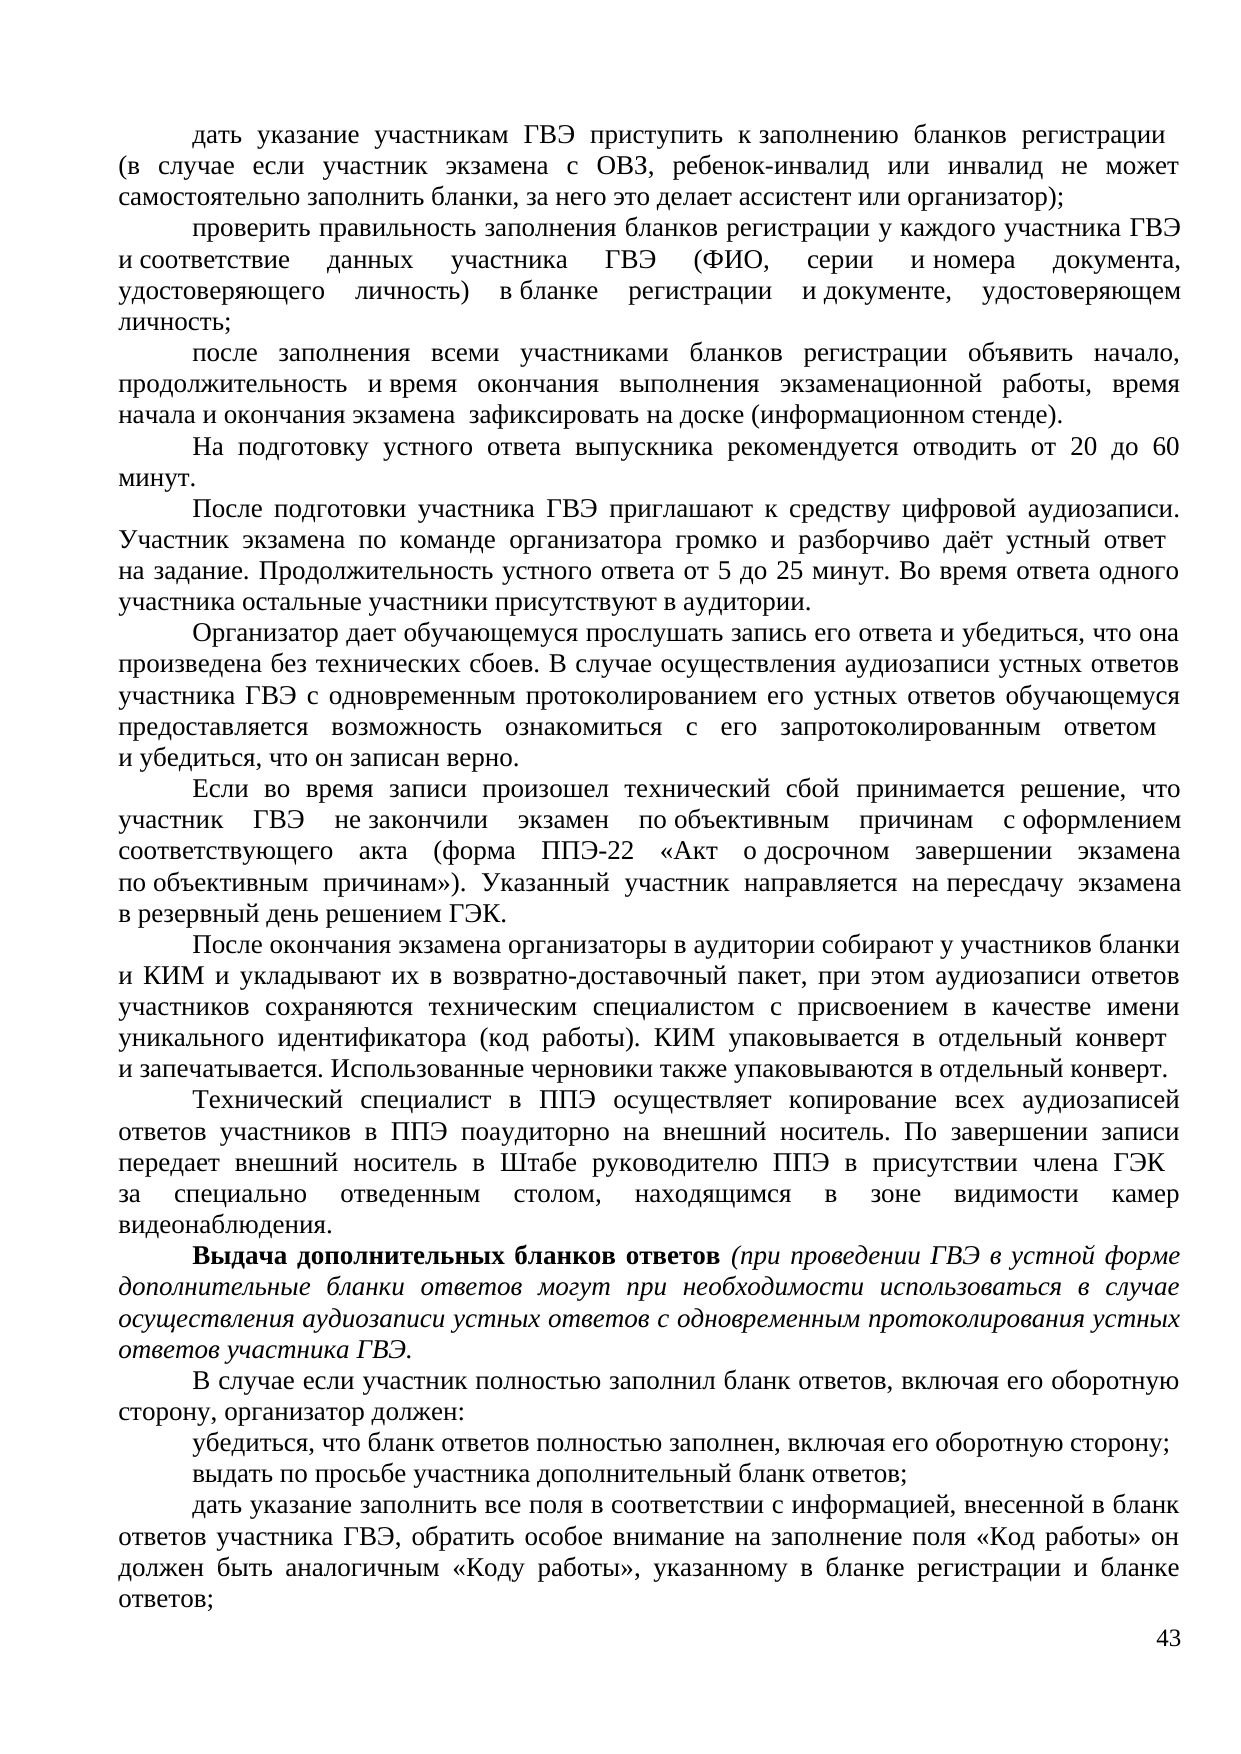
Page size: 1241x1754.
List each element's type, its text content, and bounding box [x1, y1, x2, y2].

text дать указание заполнить все поля в соответствии с информацией, внесенной в бланк ответов участника ГВЭ, обратить особое внимание на заполнение поля «Код работы» он должен быть аналогичным «Коду работы», указанному в бланке регистрации и бланке ответов; [118, 1488, 1181, 1613]
text После окончания экзамена организаторы в аудитории собирают у участников бланки и КИМ и укладывают их в возвратно-доставочный пакет, при этом аудиозаписи ответов участников сохраняются техническим специалистом с присвоением в качестве имени уникального идентификатора (код работы). КИМ упаковывается в отдельный конверт и запечатывается. Использованные черновики также упаковываются в отдельный конверт. [118, 928, 1181, 1084]
text дать указание участникам ГВЭ приступить к заполнению бланков регистрации (в случае если участник экзамена с ОВЗ, ребенок-инвалид или инвалид не может самостоятельно заполнить бланки, за него это делает ассистент или организатор); [118, 118, 1181, 212]
text Выдача дополнительных бланков ответов (при проведении ГВЭ в устной форме дополнительные бланки ответов могут при необходимости использоваться в случае осуществления аудиозаписи устных ответов с одновременным протоколирования устных ответов участника ГВЭ. [118, 1239, 1181, 1364]
text Организатор дает обучающемуся прослушать запись его ответа и убедиться, что она произведена без технических сбоев. В случае осуществления аудиозаписи устных ответов участника ГВЭ с одновременным протоколированием его устных ответов обучающемуся предоставляется возможность ознакомиться с его запротоколированным ответом и убедиться, что он записан верно. [118, 616, 1181, 772]
text Технический специалист в ППЭ осуществляет копирование всех аудиозаписей ответов участников в ППЭ поаудиторно на внешний носитель. По завершении записи передает внешний носитель в Штабе руководителю ППЭ в присутствии члена ГЭК за специально отведенным столом, находящимся в зоне видимости камер видеонаблюдения. [118, 1084, 1181, 1239]
text В случае если участник полностью заполнил бланк ответов, включая его оборотную сторону, организатор должен: [118, 1364, 1181, 1426]
text выдать по просьбе участника дополнительный бланк ответов; [118, 1457, 1181, 1488]
text На подготовку устного ответа выпускника рекомендуется отводить от 20 до 60 минут. [118, 429, 1181, 492]
text После подготовки участника ГВЭ приглашают к средству цифровой аудиозаписи. Участник экзамена по команде организатора громко и разборчиво даёт устный ответ на задание. Продолжительность устного ответа от 5 до 25 минут. Во время ответа одного участника остальные участники присутствуют в аудитории. [118, 492, 1181, 616]
text после заполнения всеми участниками бланков регистрации объявить начало, продолжительность и время окончания выполнения экзаменационной работы, время начала и окончания экзамена зафиксировать на доске (информационном стенде). [118, 336, 1181, 429]
text проверить правильность заполнения бланков регистрации у каждого участника ГВЭ и соответствие данных участника ГВЭ (ФИО, серии и номера документа, удостоверяющего личность) в бланке регистрации и документе, удостоверяющем личность; [118, 212, 1181, 336]
text Если во время записи произошел технический сбой принимается решение, что участник ГВЭ не закончили экзамен по объективным причинам с оформлением соответствующего акта (форма ППЭ-22 «Акт о досрочном завершении экзамена по объективным причинам»). Указанный участник направляется на пересдачу экзамена в резервный день решением ГЭК. [118, 772, 1181, 928]
text убедиться, что бланк ответов полностью заполнен, включая его оборотную сторону; [118, 1426, 1181, 1457]
